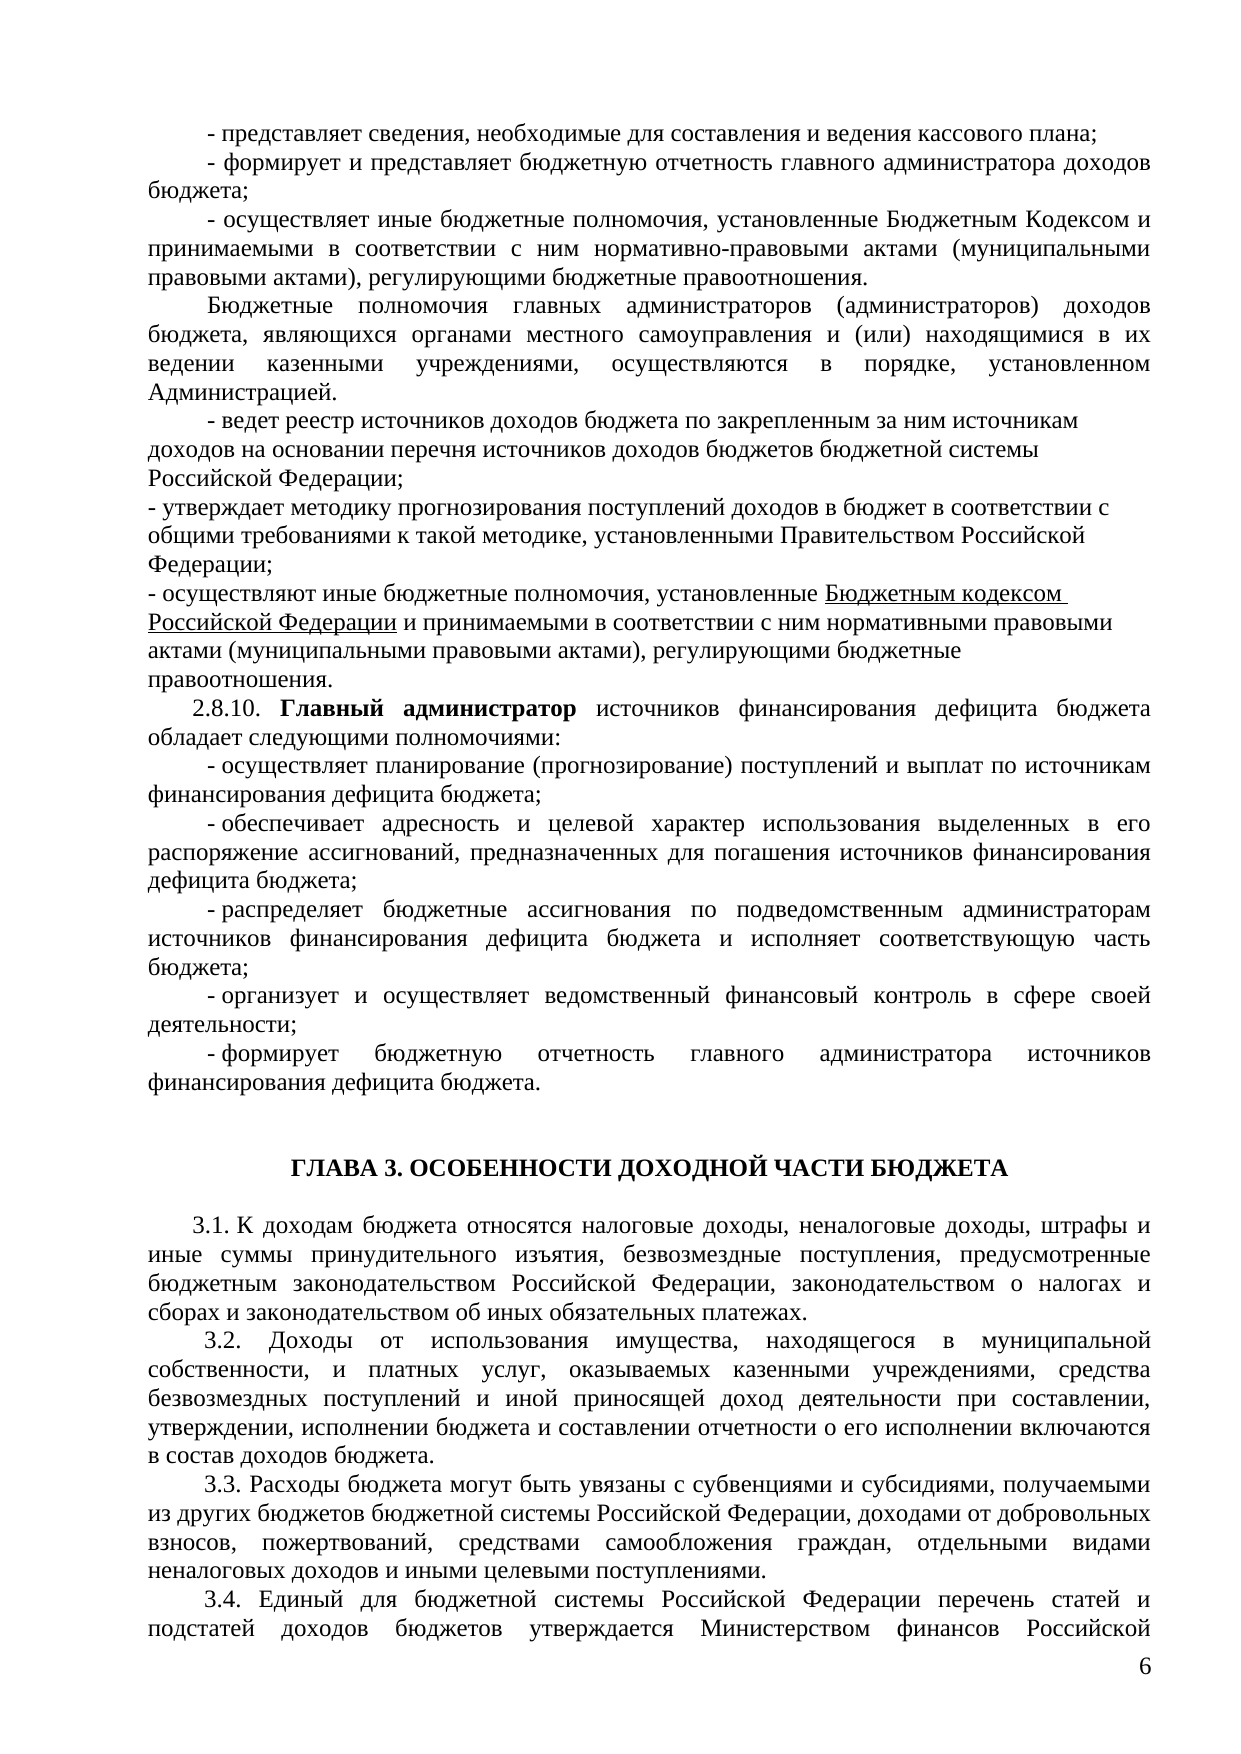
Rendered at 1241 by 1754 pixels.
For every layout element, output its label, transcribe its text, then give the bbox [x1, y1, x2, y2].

list организует и осуществляет ведомственный финансовый контроль в сфере своей деятельности; [148, 981, 1152, 1038]
text - ведет реестр источников доходов бюджета по закрепленным за ним источникам доходов на основании перечня источников доходов бюджетов бюджетной системы Российской Федерации; - утверждает методику прогнозирования поступлений доходов в бюджет в соответствии с общими требованиями к такой методике, установленными Правительством Российской Федерации; - осуществляют иные бюджетные полномочия, установленные Бюджетным кодексом Российской Федерации и принимаемыми в соответствии с ним нормативными правовыми актами (муниципальными правовыми актами), регулирующими бюджетные правоотношения. [148, 406, 1152, 693]
text ГЛАВА 3. ОСОБЕННОСТИ ДОХОДНОЙ ЧАСТИ БЮДЖЕТА [148, 1153, 1152, 1182]
list осуществляет планирование (прогнозирование) поступлений и выплат по источникам финансирования дефицита бюджета; [148, 751, 1152, 808]
text 3.2. Доходы от использования имущества, находящегося в муниципальной собственности, и платных услуг, оказываемых казенными учреждениями, средства безвозмездных поступлений и иной приносящей доход деятельности при составлении, утверждении, исполнении бюджета и составлении отчетности о его исполнении включаются в состав доходов бюджета. [148, 1326, 1152, 1469]
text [148, 1584, 1152, 1642]
text - представляет сведения, необходимые для составления и ведения кассового плана; [148, 118, 1152, 147]
text 2.8.10. Главный администратор источников финансирования дефицита бюджета обладает следующими полномочиями: [148, 693, 1152, 751]
list распределяет бюджетные ассигнования по подведомственным администраторам источников финансирования дефицита бюджета и исполняет соответствующую часть бюджета; [148, 894, 1152, 981]
text - формирует и представляет бюджетную отчетность главного администратора доходов бюджета; [148, 147, 1152, 204]
text Бюджетные полномочия главных администраторов (администраторов) доходов бюджета, являющихся органами местного самоуправления и (или) находящимися в их ведении казенными учреждениями, осуществляются в порядке, установленном Администрацией. [148, 291, 1152, 406]
list формирует бюджетную отчетность главного администратора источников финансирования дефицита бюджета. [148, 1038, 1152, 1096]
text - осуществляет иные бюджетные полномочия, установленные Бюджетным Кодексом и принимаемыми в соответствии с ним нормативно-правовыми актами (муниципальными правовыми актами), регулирующими бюджетные правоотношения. [148, 204, 1152, 291]
list К доходам бюджета относятся налоговые доходы, неналоговые доходы, штрафы и иные суммы принудительного изъятия, безвозмездные поступления, предусмотренные бюджетным законодательством Российской Федерации, законодательством о налогах и сборах и законодательством об иных обязательных платежах. [148, 1211, 1152, 1326]
list обеспечивает адресность и целевой характер использования выделенных в его распоряжение ассигнований, предназначенных для погашения источников финансирования дефицита бюджета; [148, 808, 1152, 894]
text 3.3. Расходы бюджета могут быть увязаны с субвенциями и субсидиями, получаемыми из других бюджетов бюджетной системы Российской Федерации, доходами от добровольных взносов, пожертвований, средствами самообложения граждан, отдельными видами неналоговых доходов и иными целевыми поступлениями. [148, 1469, 1152, 1584]
